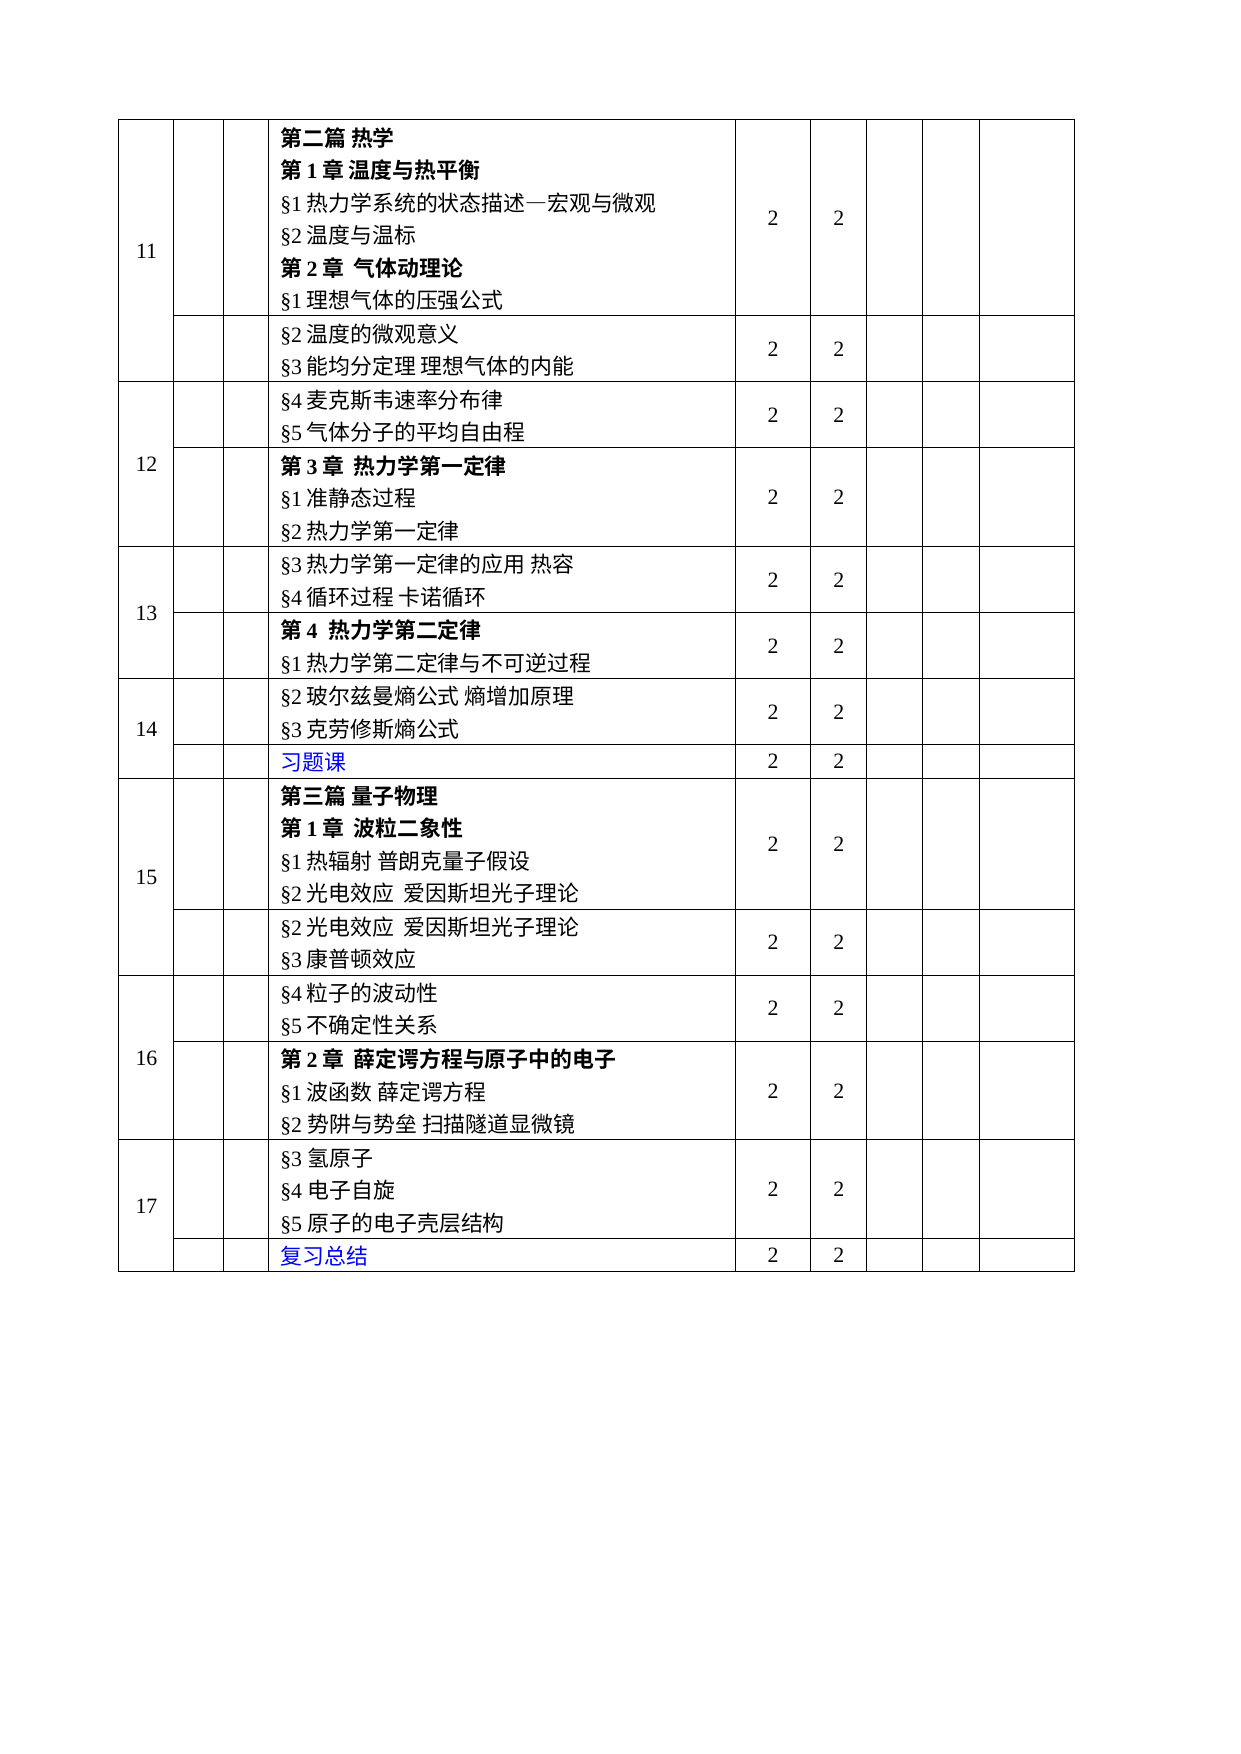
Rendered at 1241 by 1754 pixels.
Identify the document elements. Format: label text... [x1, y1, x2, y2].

table_cell 2 [811, 1239, 866, 1271]
table_cell 2 [811, 120, 866, 315]
table_cell [980, 613, 1074, 678]
table_cell [867, 316, 922, 381]
table_cell [923, 745, 979, 777]
table_cell §2玻尔兹曼熵公式 熵增加原理 §3克劳修斯熵公式 [269, 679, 735, 744]
table_cell [224, 910, 268, 974]
table_cell §2温度的微观意义 §3能均分定理 理想气体的内能 [269, 316, 735, 381]
table_cell [174, 910, 223, 974]
table_cell 2 [811, 679, 866, 744]
table_cell [980, 1042, 1074, 1139]
table_cell 11 [119, 120, 173, 381]
table_cell 2 [811, 613, 866, 678]
table_cell [923, 316, 979, 381]
table_cell [174, 448, 223, 546]
table_cell [174, 613, 223, 678]
table_cell [980, 547, 1074, 612]
table_cell [923, 382, 979, 447]
table_cell 2 [811, 1042, 866, 1139]
table_cell [980, 448, 1074, 546]
table_cell [174, 1042, 223, 1139]
table_cell [923, 779, 979, 908]
table_cell [867, 613, 922, 678]
table_cell §3 氢原子 §4 电子自旋 §5 原子的电子壳层结构 [269, 1140, 735, 1238]
table_cell [224, 382, 268, 447]
table_cell [174, 745, 223, 777]
table_cell [923, 976, 979, 1041]
table_cell 2 [736, 745, 810, 777]
table_cell §3热力学第一定律的应用 热容 §4循环过程 卡诺循环 [269, 547, 735, 612]
table_cell [867, 1140, 922, 1238]
table_cell 2 [736, 448, 810, 546]
table_cell 14 [119, 679, 173, 777]
table_cell [923, 120, 979, 315]
table_cell 第二篇 热学 第1章 温度与热平衡 §1热力学系统的状态描述—宏观与微观 §2温度与温标 第2章 气体动理论 §1理想气体的压强公式 [269, 120, 735, 315]
table_cell 17 [119, 1140, 173, 1271]
table_cell [867, 382, 922, 447]
table_cell [980, 316, 1074, 381]
table_cell [174, 1140, 223, 1238]
table_cell [980, 976, 1074, 1041]
table_cell [224, 613, 268, 678]
table_cell 第2章 薛定谔方程与原子中的电子 §1波函数 薛定谔方程 §2 势阱与势垒 扫描隧道显微镜 [269, 1042, 735, 1139]
table_cell [224, 1239, 268, 1271]
table_cell [867, 679, 922, 744]
table_cell 2 [811, 745, 866, 777]
table_cell [174, 120, 223, 315]
table_cell 2 [811, 448, 866, 546]
table_cell [980, 779, 1074, 908]
table_cell 2 [736, 1042, 810, 1139]
table_cell [867, 745, 922, 777]
table_cell [923, 1042, 979, 1139]
table_cell 2 [736, 679, 810, 744]
table_cell 第三篇 量子物理 第1章 波粒二象性 §1热辐射 普朗克量子假设 §2光电效应 爱因斯坦光子理论 [269, 779, 735, 908]
table_cell 复习总结 [269, 1239, 735, 1271]
table_cell 2 [811, 976, 866, 1041]
table_cell [174, 382, 223, 447]
table_cell 第4 热力学第二定律 §1热力学第二定律与不可逆过程 [269, 613, 735, 678]
table_cell [923, 547, 979, 612]
table_cell [174, 679, 223, 744]
table_cell 2 [736, 976, 810, 1041]
table_cell 2 [811, 316, 866, 381]
table_cell §2光电效应 爱因斯坦光子理论 §3康普顿效应 [269, 910, 735, 974]
table_cell [224, 120, 268, 315]
table_cell 2 [811, 547, 866, 612]
table_cell 13 [119, 547, 173, 678]
table_cell [867, 910, 922, 974]
table_cell [867, 779, 922, 908]
table_cell [174, 316, 223, 381]
table_cell 2 [736, 1140, 810, 1238]
table_cell [174, 547, 223, 612]
table_cell [867, 547, 922, 612]
table_cell [980, 1239, 1074, 1271]
table_cell 2 [736, 613, 810, 678]
table_cell [980, 745, 1074, 777]
table_cell 2 [736, 316, 810, 381]
table_cell [923, 910, 979, 974]
table_cell [980, 382, 1074, 447]
table_cell 习题课 [269, 745, 735, 777]
table_cell [867, 448, 922, 546]
table_cell [867, 976, 922, 1041]
table_cell 2 [736, 120, 810, 315]
table_cell [224, 745, 268, 777]
table_cell [923, 679, 979, 744]
table_cell [923, 1239, 979, 1271]
table_cell [224, 976, 268, 1041]
table_cell [174, 976, 223, 1041]
table_cell [174, 1239, 223, 1271]
table_cell 2 [811, 779, 866, 908]
table_cell 2 [811, 910, 866, 974]
table_cell [923, 613, 979, 678]
table_cell [174, 779, 223, 908]
table_cell 2 [811, 1140, 866, 1238]
table_cell [867, 120, 922, 315]
table_cell §4麦克斯韦速率分布律 §5气体分子的平均自由程 [269, 382, 735, 447]
table_cell [224, 1042, 268, 1139]
table_cell 12 [119, 382, 173, 546]
table_cell 2 [736, 1239, 810, 1271]
table_cell 第3章 热力学第一定律 §1准静态过程 §2热力学第一定律 [269, 448, 735, 546]
table_cell [224, 316, 268, 381]
table_cell [867, 1042, 922, 1139]
table_cell [224, 779, 268, 908]
table_cell [923, 1140, 979, 1238]
table_cell [224, 1140, 268, 1238]
table_cell [224, 679, 268, 744]
table_cell [980, 679, 1074, 744]
table_cell 2 [736, 547, 810, 612]
table_cell [980, 120, 1074, 315]
table_cell [224, 448, 268, 546]
table_cell [980, 1140, 1074, 1238]
table_cell §4粒子的波动性 §5不确定性关系 [269, 976, 735, 1041]
table_cell 2 [736, 382, 810, 447]
table_cell 2 [811, 382, 866, 447]
table_cell [224, 547, 268, 612]
table_cell [923, 448, 979, 546]
table_cell 2 [736, 910, 810, 974]
table_cell 16 [119, 976, 173, 1139]
table_cell 2 [736, 779, 810, 908]
table_cell [867, 1239, 922, 1271]
table_cell 15 [119, 779, 173, 974]
table_cell [980, 910, 1074, 974]
